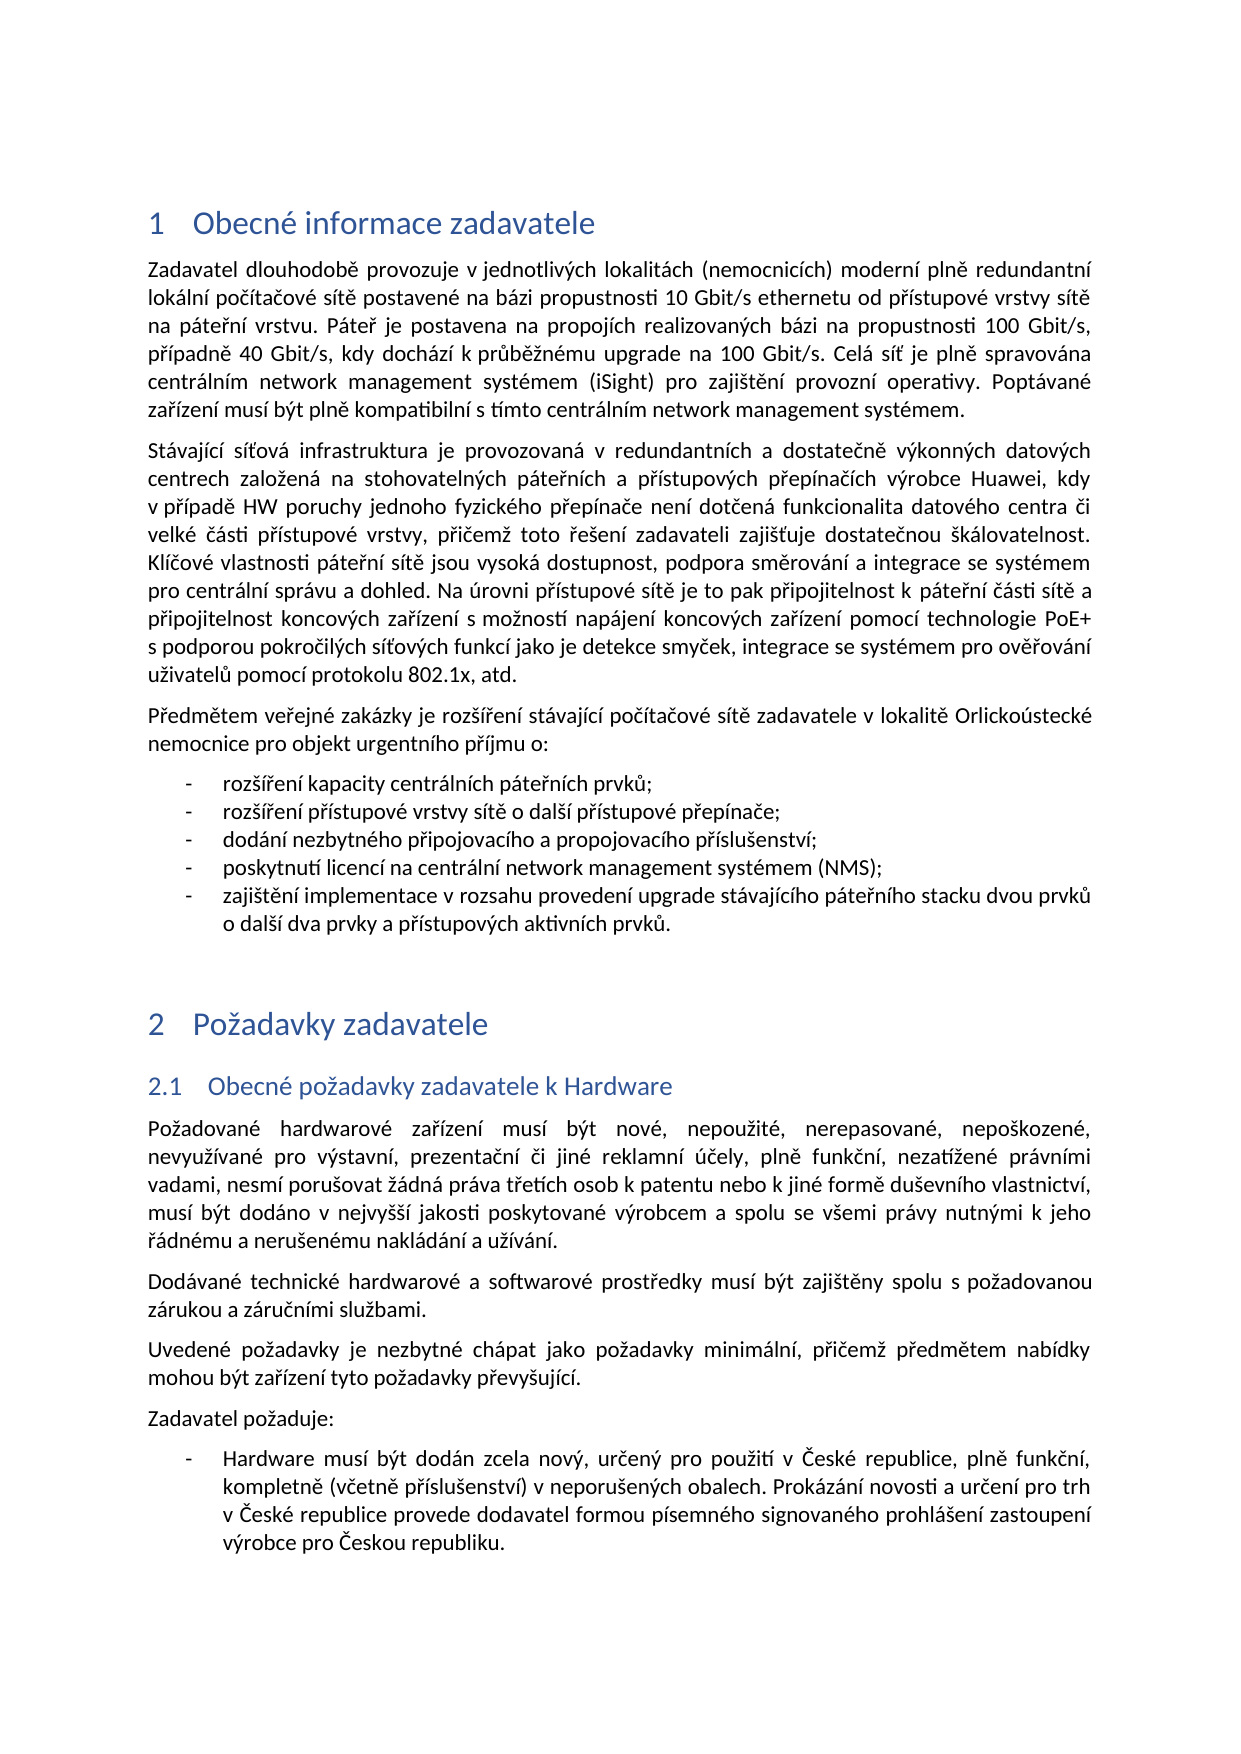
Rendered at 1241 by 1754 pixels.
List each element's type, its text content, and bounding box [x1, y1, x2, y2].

subtitle Obecné informace zadavatele [148, 202, 1092, 243]
text Předmětem veřejné zakázky je rozšíření stávající počítačové sítě zadavatele v lokalitě Orlickoústecké nemocnice pro objekt urgentního příjmu o: [148, 701, 1092, 757]
list zajištění implementace v rozsahu provedení upgrade stávajícího páteřního stacku dvou prvků o další dva prvky a přístupových aktivních prvků. [185, 881, 1092, 937]
subtitle Obecné požadavky zadavatele k Hardware [148, 1069, 1092, 1102]
list poskytnutí licencí na centrální network management systémem (NMS); [185, 853, 1092, 881]
list dodání nezbytného připojovacího a propojovacího příslušenství; [185, 825, 1092, 853]
text Stávající síťová infrastruktura je provozovaná v redundantních a dostatečně výkonných datových centrech založená na stohovatelných páteřních a přístupových přepínačích výrobce Huawei, kdy v případě HW poruchy jednoho fyzického přepínače není dotčená funkcionalita datového centra či velké části přístupové vrstvy, přičemž toto řešení zadavateli zajišťuje dostatečnou škálovatelnost. Klíčové vlastnosti páteřní sítě jsou vysoká dostupnost, podpora směrování a integrace se systémem pro centrální správu a dohled. Na úrovni přístupové sítě je to pak připojitelnost k páteřní části sítě a připojitelnost koncových zařízení s možností napájení koncových zařízení pomocí technologie PoE+ s podporou pokročilých síťových funkcí jako je detekce smyček, integrace se systémem pro ověřování uživatelů pomocí protokolu 802.1x, atd. [148, 436, 1092, 688]
text Požadované hardwarové zařízení musí být nové, nepoužité, nerepasované, nepoškozené, nevyužívané pro výstavní, prezentační či jiné reklamní účely, plně funkční, nezatížené právními vadami, nesmí porušovat žádná práva třetích osob k patentu nebo k jiné formě duševního vlastnictví, musí být dodáno v nejvyšší jakosti poskytované výrobcem a spolu se všemi právy nutnými k jeho řádnému a nerušenému nakládání a užívání. [148, 1114, 1092, 1254]
text Zadavatel dlouhodobě provozuje v jednotlivých lokalitách (nemocnicích) moderní plně redundantní lokální počítačové sítě postavené na bázi propustnosti 10 Gbit/s ethernetu od přístupové vrstvy sítě na páteřní vrstvu. Páteř je postavena na propojích realizovaných bázi na propustnosti 100 Gbit/s, případně 40 Gbit/s, kdy dochází k průběžnému upgrade na 100 Gbit/s. Celá síť je plně spravována centrálním network management systémem (iSight) pro zajištění provozní operativy. Poptávané zařízení musí být plně kompatibilní s tímto centrálním network management systémem. [148, 255, 1092, 423]
list rozšíření přístupové vrstvy sítě o další přístupové přepínače; [185, 797, 1092, 825]
text Zadavatel požaduje: [148, 1404, 1092, 1432]
text Dodávané technické hardwarové a softwarové prostředky musí být zajištěny spolu s požadovanou zárukou a záručními službami. [148, 1267, 1092, 1323]
subtitle Požadavky zadavatele [148, 1003, 1092, 1044]
text Uvedené požadavky je nezbytné chápat jako požadavky minimální, přičemž předmětem nabídky mohou být zařízení tyto požadavky převyšující. [148, 1335, 1092, 1391]
list Hardware musí být dodán zcela nový, určený pro použití v České republice, plně funkční, kompletně (včetně příslušenství) v neporušených obalech. Prokázání novosti a určení pro trh v České republice provede dodavatel formou písemného signovaného prohlášení zastoupení výrobce pro Českou republiku. [185, 1444, 1092, 1556]
list rozšíření kapacity centrálních páteřních prvků; [185, 769, 1092, 797]
